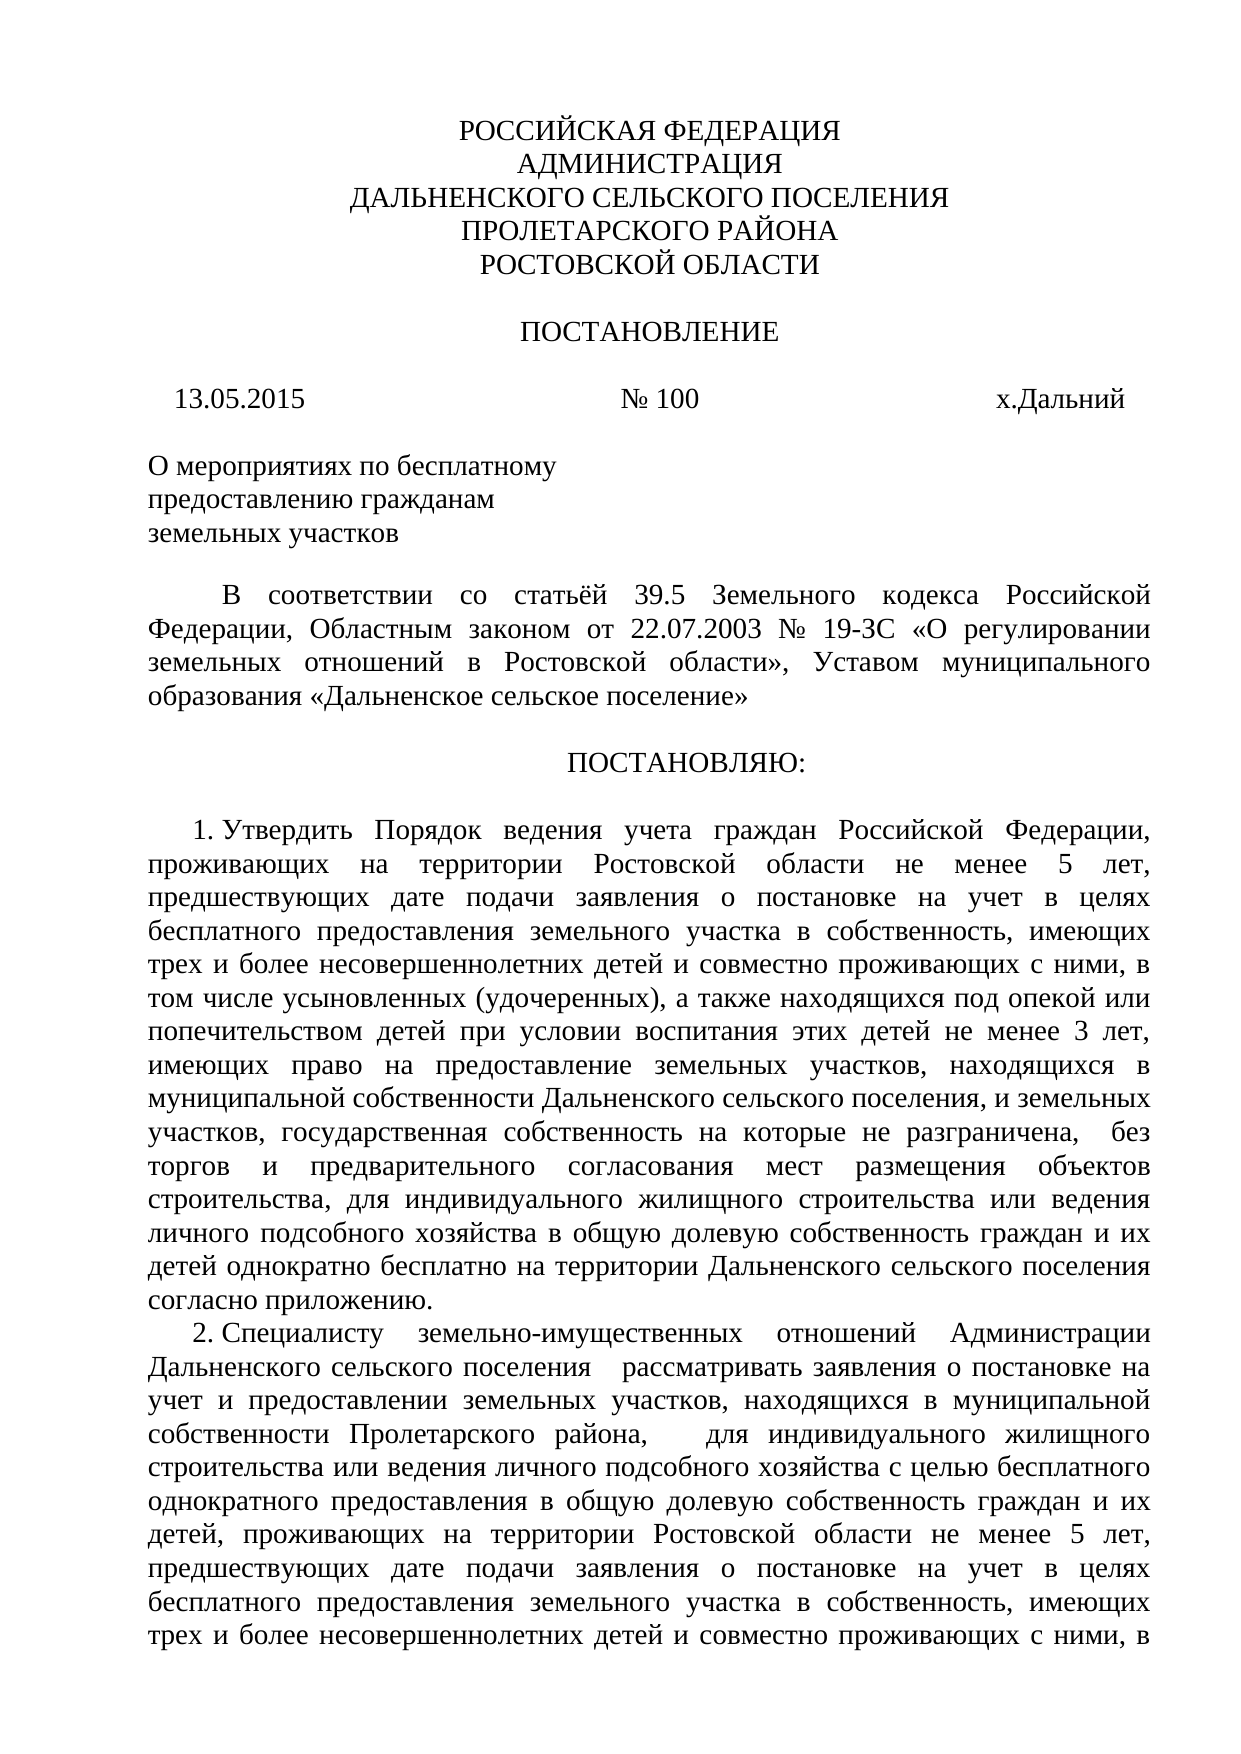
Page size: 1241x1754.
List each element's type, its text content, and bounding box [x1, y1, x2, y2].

text ПОСТАНОВЛЕНИЕ [148, 314, 1152, 347]
text РОСТОВСКОЙ ОБЛАСТИ [148, 247, 1152, 280]
list Утвердить Порядок ведения учета граждан Российской Федерации, проживающих на территории Ростовской области не менее 5 лет, предшествующих дате подачи заявления о постановке на учет в целях бесплатного предоставления земельного участка в собственность, имеющих трех и более несовершеннолетних детей и совместно проживающих с ними, в том числе усыновленных (удочеренных), а также находящихся под опекой или попечительством детей при условии воспитания этих детей не менее 3 лет, имеющих право на предоставление земельных участков, находящихся в муниципальной собственности Дальненского сельского поселения, и земельных участков, государственная собственность на которые не разграничена, без торгов и предварительного согласования мест размещения объектов строительства, для индивидуального жилищного строительства или ведения личного подсобного хозяйства в общую долевую собственность граждан и их детей однократно бесплатно на территории Дальненского сельского поселения согласно приложению. [148, 812, 1152, 1315]
text АДМИНИСТРАЦИЯ [148, 146, 1152, 180]
table_header № 100 [546, 381, 766, 414]
text земельных участков [148, 515, 1152, 549]
text В соответствии со статьёй 39.5 Земельного кодекса Российской Федерации, Областным законом от 22.07.2003 № 19-ЗС «О регулировании земельных отношений в Ростовской области», Уставом муниципального образования «Дальненское сельское поселение» [148, 577, 1152, 712]
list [148, 1315, 1152, 1651]
text РОССИЙСКАЯ ФЕДЕРАЦИЯ [148, 113, 1152, 146]
table_header х.Дальний [766, 381, 1164, 414]
text ДАЛЬНЕНСКОГО СЕЛЬСКОГО ПОСЕЛЕНИЯ [148, 180, 1152, 213]
text О мероприятиях по бесплатному [148, 448, 1152, 482]
text ПОСТАНОВЛЯЮ: [148, 745, 1152, 779]
text предоставлению гражданам [148, 482, 1152, 515]
text ПРОЛЕТАРСКОГО РАЙОНА [148, 213, 1152, 247]
table_header 13.05.2015 [163, 381, 546, 414]
